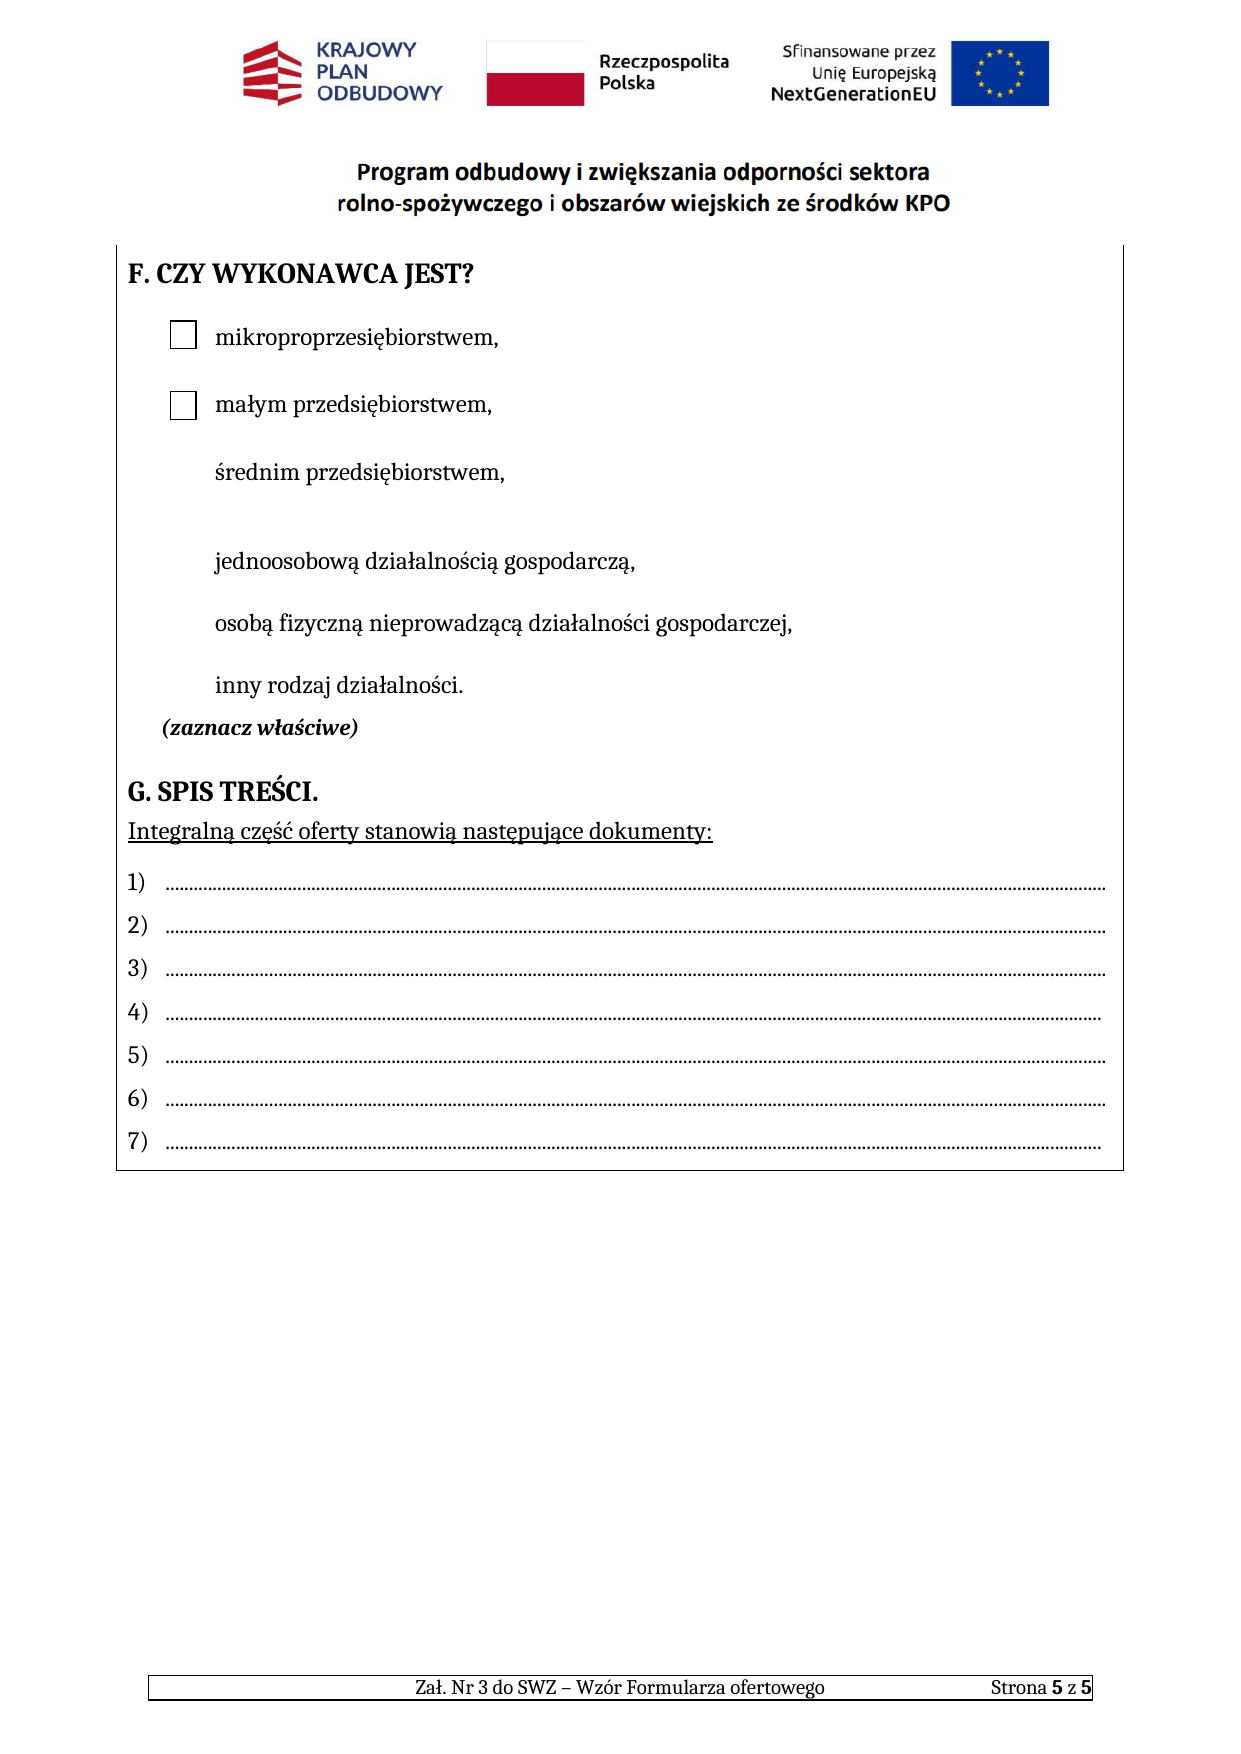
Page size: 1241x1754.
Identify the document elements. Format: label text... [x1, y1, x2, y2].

picture [147, 19, 1116, 220]
table_cell G. SPIS TREŚCI. Integralną część oferty stanowią następujące dokumenty: ........................................................................................................................................................................................................ ........................................................................................................................................................................................................ ........................................................................................................................................................................................................ ....................................................................................................................................................................................................... ........................................................................................................................................................................................................ ........................................................................................................................................................................................................ ....................................................................................................................................................................................................... [117, 763, 1123, 1170]
table_cell F. CZY WYKONAWCA JEST? mikroproprzesiębiorstwem, małym przedsiębiorstwem, średnim przedsiębiorstwem, jednoosobową działalnością gospodarczą, osobą fizyczną nieprowadzącą działalności gospodarczej, inny rodzaj działalności. (zaznacz właściwe) [117, 245, 1123, 763]
